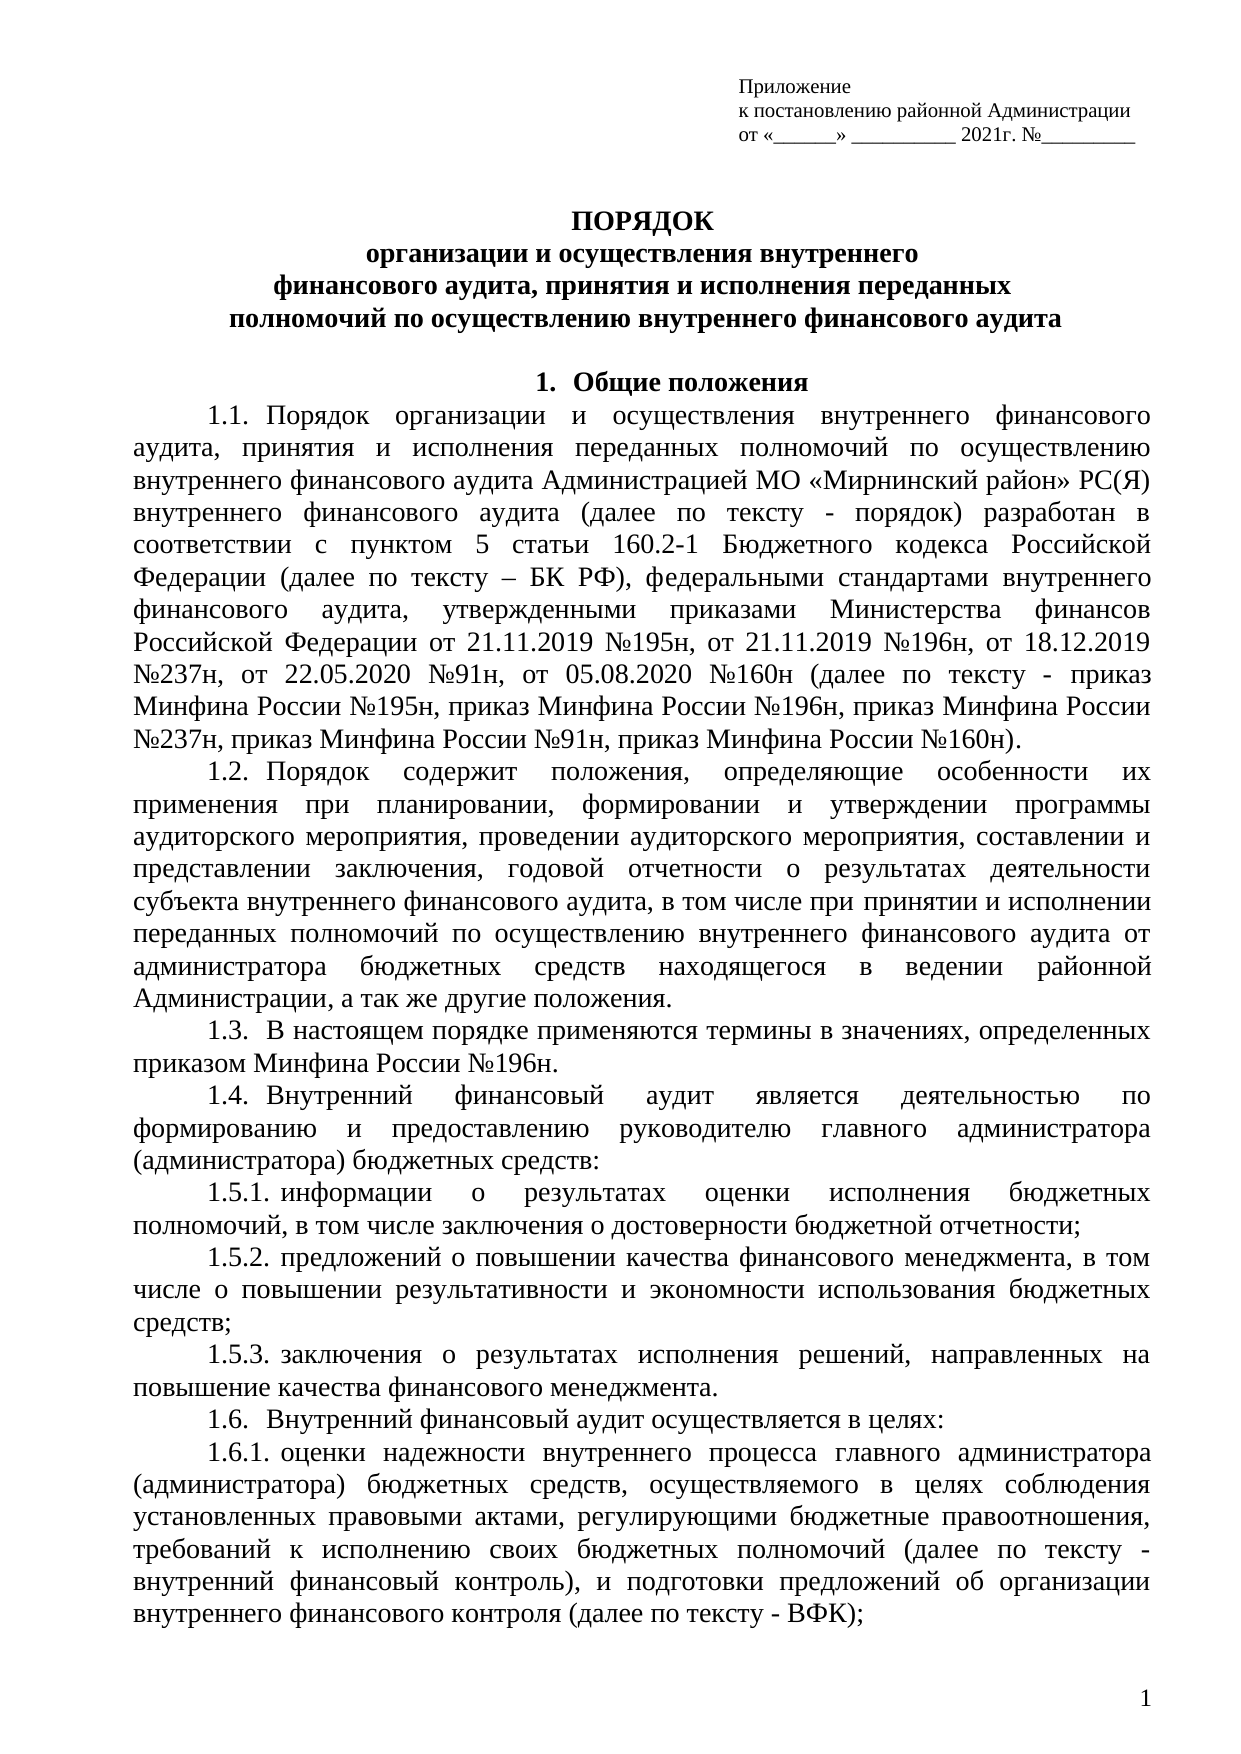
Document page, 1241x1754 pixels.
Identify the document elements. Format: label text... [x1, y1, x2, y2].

list Внутренний финансовый аудит является деятельностью по формированию и предоставлению руководителю главного администратора (администратора) бюджетных средств: [133, 1078, 1152, 1175]
list информации о результатах оценки исполнения бюджетных полномочий, в том числе заключения о достоверности бюджетной отчетности; [133, 1175, 1152, 1240]
list Общие положения [192, 366, 1152, 398]
list Порядок организации и осуществления внутреннего финансового аудита, принятия и исполнения переданных полномочий по осуществлению внутреннего финансового аудита Администрацией МО «Мирнинский район» РС(Я) внутреннего финансового аудита (далее по тексту - порядок) разработан в соответствии с пунктом 5 статьи 160.2-1 Бюджетного кодекса Российской Федерации (далее по тексту – БК РФ), федеральными стандартами внутреннего финансового аудита, утвержденными приказами Министерства финансов Российской Федерации от 21.11.2019 №195н, от 21.11.2019 №196н, от 18.12.2019 №237н, от 22.05.2020 №91н, от 05.08.2020 №160н (далее по тексту - приказ Минфина России №195н, приказ Минфина России №196н, приказ Минфина России №237н, приказ Минфина России №91н, приказ Минфина России №160н). [133, 398, 1152, 754]
list предложений о повышении качества финансового менеджмента, в том числе о повышении результативности и экономности использования бюджетных средств; [133, 1240, 1152, 1337]
text 1.6. Внутренний финансовый аудит осуществляется в целях: [133, 1402, 1152, 1434]
list оценки надежности внутреннего процесса главного администратора (администратора) бюджетных средств, осуществляемого в целях соблюдения установленных правовыми актами, регулирующими бюджетные правоотношения, требований к исполнению своих бюджетных полномочий (далее по тексту - внутренний финансовый контроль), и подготовки предложений об организации внутреннего финансового контроля (далее по тексту - ВФК); [133, 1434, 1152, 1629]
text финансового аудита, принятия и исполнения переданных [133, 268, 1152, 301]
list заключения о результатах исполнения решений, направленных на повышение качества финансового менеджмента. [133, 1337, 1152, 1402]
list Порядок содержит положения, определяющие особенности их применения при планировании, формировании и утверждении программы аудиторского мероприятия, проведении аудиторского мероприятия, составлении и представлении заключения, годовой отчетности о результатах деятельности субъекта внутреннего финансового аудита, в том числе при принятии и исполнении переданных полномочий по осуществлению внутреннего финансового аудита от администратора бюджетных средств находящегося в ведении районной Администрации, а так же другие положения. [133, 754, 1152, 1013]
table_header Приложение к постановлению районной Администрации от «______» __________ 2021г. №_________ [727, 74, 1240, 146]
list В настоящем порядке применяются термины в значениях, определенных приказом Минфина России №196н. [133, 1013, 1152, 1078]
text ПОРЯДОК [133, 203, 1152, 236]
text организации и осуществления внутреннего [133, 236, 1152, 268]
text полномочий по осуществлению внутреннего финансового аудита [133, 301, 1152, 333]
